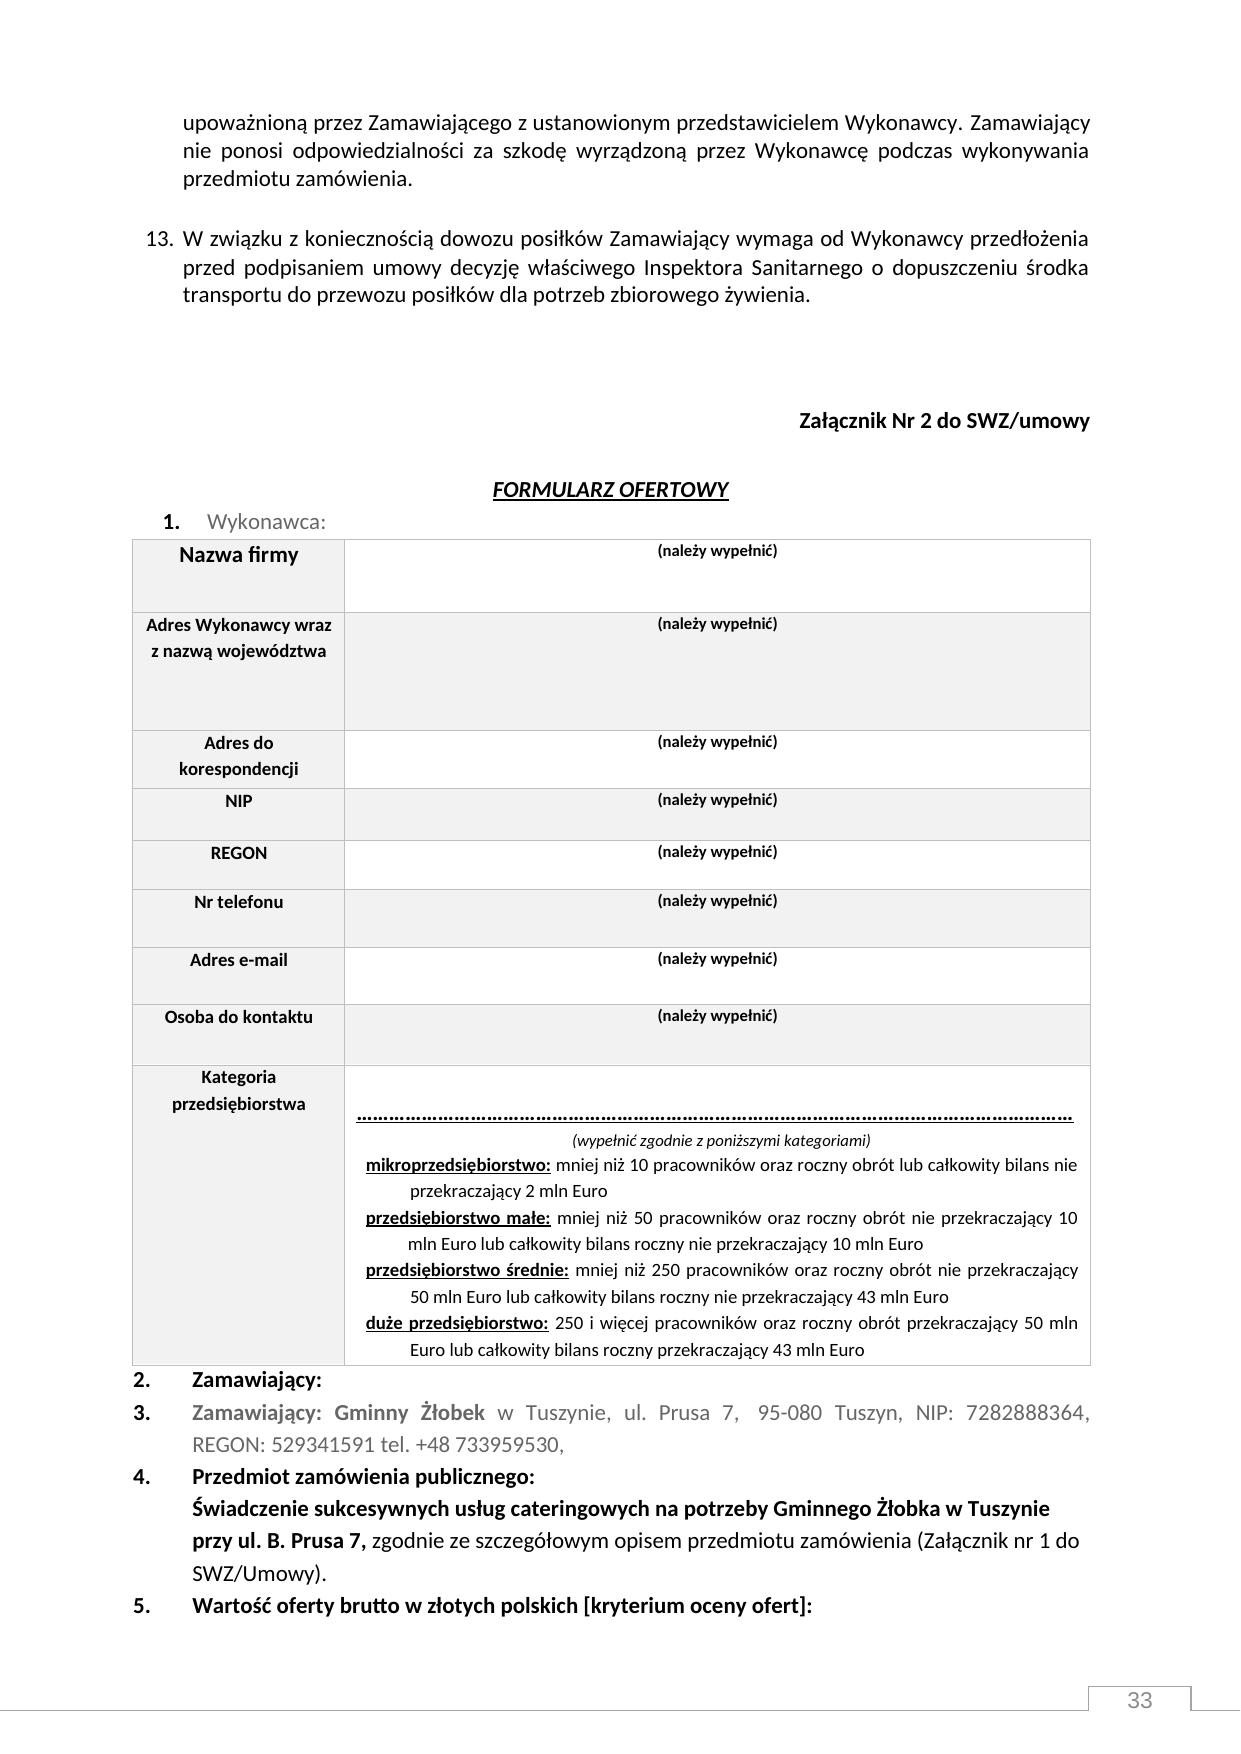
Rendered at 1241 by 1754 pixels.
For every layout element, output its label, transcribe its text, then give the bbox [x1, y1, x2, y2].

list W związku z koniecznością dowozu posiłków Zamawiający wymaga od Wykonawcy przedłożenia przed podpisaniem umowy decyzję właściwego Inspektora Sanitarnego o dopuszczeniu środka transportu do przewozu posiłków dla potrzeb zbiorowego żywienia. [145, 224, 1090, 309]
table_cell (należy wypełnić) [345, 948, 1090, 1004]
table_header (należy wypełnić) [345, 540, 1090, 612]
table_cell (należy wypełnić) [345, 789, 1090, 840]
table_cell NIP [133, 789, 344, 840]
table_cell (należy wypełnić) [345, 1005, 1090, 1064]
subtitle Wykonawca: [162, 507, 1090, 535]
table_cell …………………………………………………………………………………………………………………… (wypełnić zgodnie z poniższymi kategoriami) mikroprzedsiębiorstwo: mniej niż 10 pracowników oraz roczny obrót lub całkowity bilans nie przekraczający 2 mln Euro przedsiębiorstwo małe: mniej niż 50 pracowników oraz roczny obrót nie przekraczający 10 mln Euro lub całkowity bilans roczny nie przekraczający 10 mln Euro przedsiębiorstwo średnie: mniej niż 250 pracowników oraz roczny obrót nie przekraczający 50 mln Euro lub całkowity bilans roczny nie przekraczający 43 mln Euro duże przedsiębiorstwo: 250 i więcej pracowników oraz roczny obrót przekraczający 50 mln Euro lub całkowity bilans roczny przekraczający 43 mln Euro [345, 1066, 1090, 1364]
subtitle Przedmiot zamówienia publicznego: [133, 1462, 1090, 1490]
table_cell Adres do korespondencji [133, 731, 344, 788]
table_cell (należy wypełnić) [345, 613, 1090, 730]
table_cell Adres e-mail [133, 948, 344, 1004]
table_header Nazwa firmy [133, 540, 344, 612]
table_cell (należy wypełnić) [345, 841, 1090, 889]
subtitle FORMULARZ OFERTOWY [133, 475, 1090, 503]
table_cell Nr telefonu [133, 890, 344, 947]
table_cell REGON [133, 841, 344, 889]
subtitle Zamawiający: [133, 1366, 1090, 1393]
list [145, 108, 1090, 192]
table_cell (należy wypełnić) [345, 731, 1090, 788]
table_cell (należy wypełnić) [345, 890, 1090, 947]
table_cell Kategoria przedsiębiorstwa [133, 1066, 344, 1364]
subtitle Zamawiający: Gminny Żłobek w Tuszynie, ul. Prusa 7, 95-080 Tuszyn, NIP: 7282888364, REGON: 529341591 tel. +48 733959530, [133, 1398, 1090, 1458]
subtitle Wartość oferty brutto w złotych polskich [kryterium oceny ofert]: [133, 1591, 1090, 1619]
table_cell Adres Wykonawcy wraz z nazwą województwa [133, 613, 344, 730]
table_cell Osoba do kontaktu [133, 1005, 344, 1064]
text Załącznik Nr 2 do SWZ/umowy [133, 406, 1090, 434]
list Świadczenie sukcesywnych usług cateringowych na potrzeby Gminnego Żłobka w Tuszynie przy ul. B. Prusa 7, zgodnie ze szczegółowym opisem przedmiotu zamówienia (Załącznik nr 1 do SWZ/Umowy). [192, 1494, 1090, 1587]
